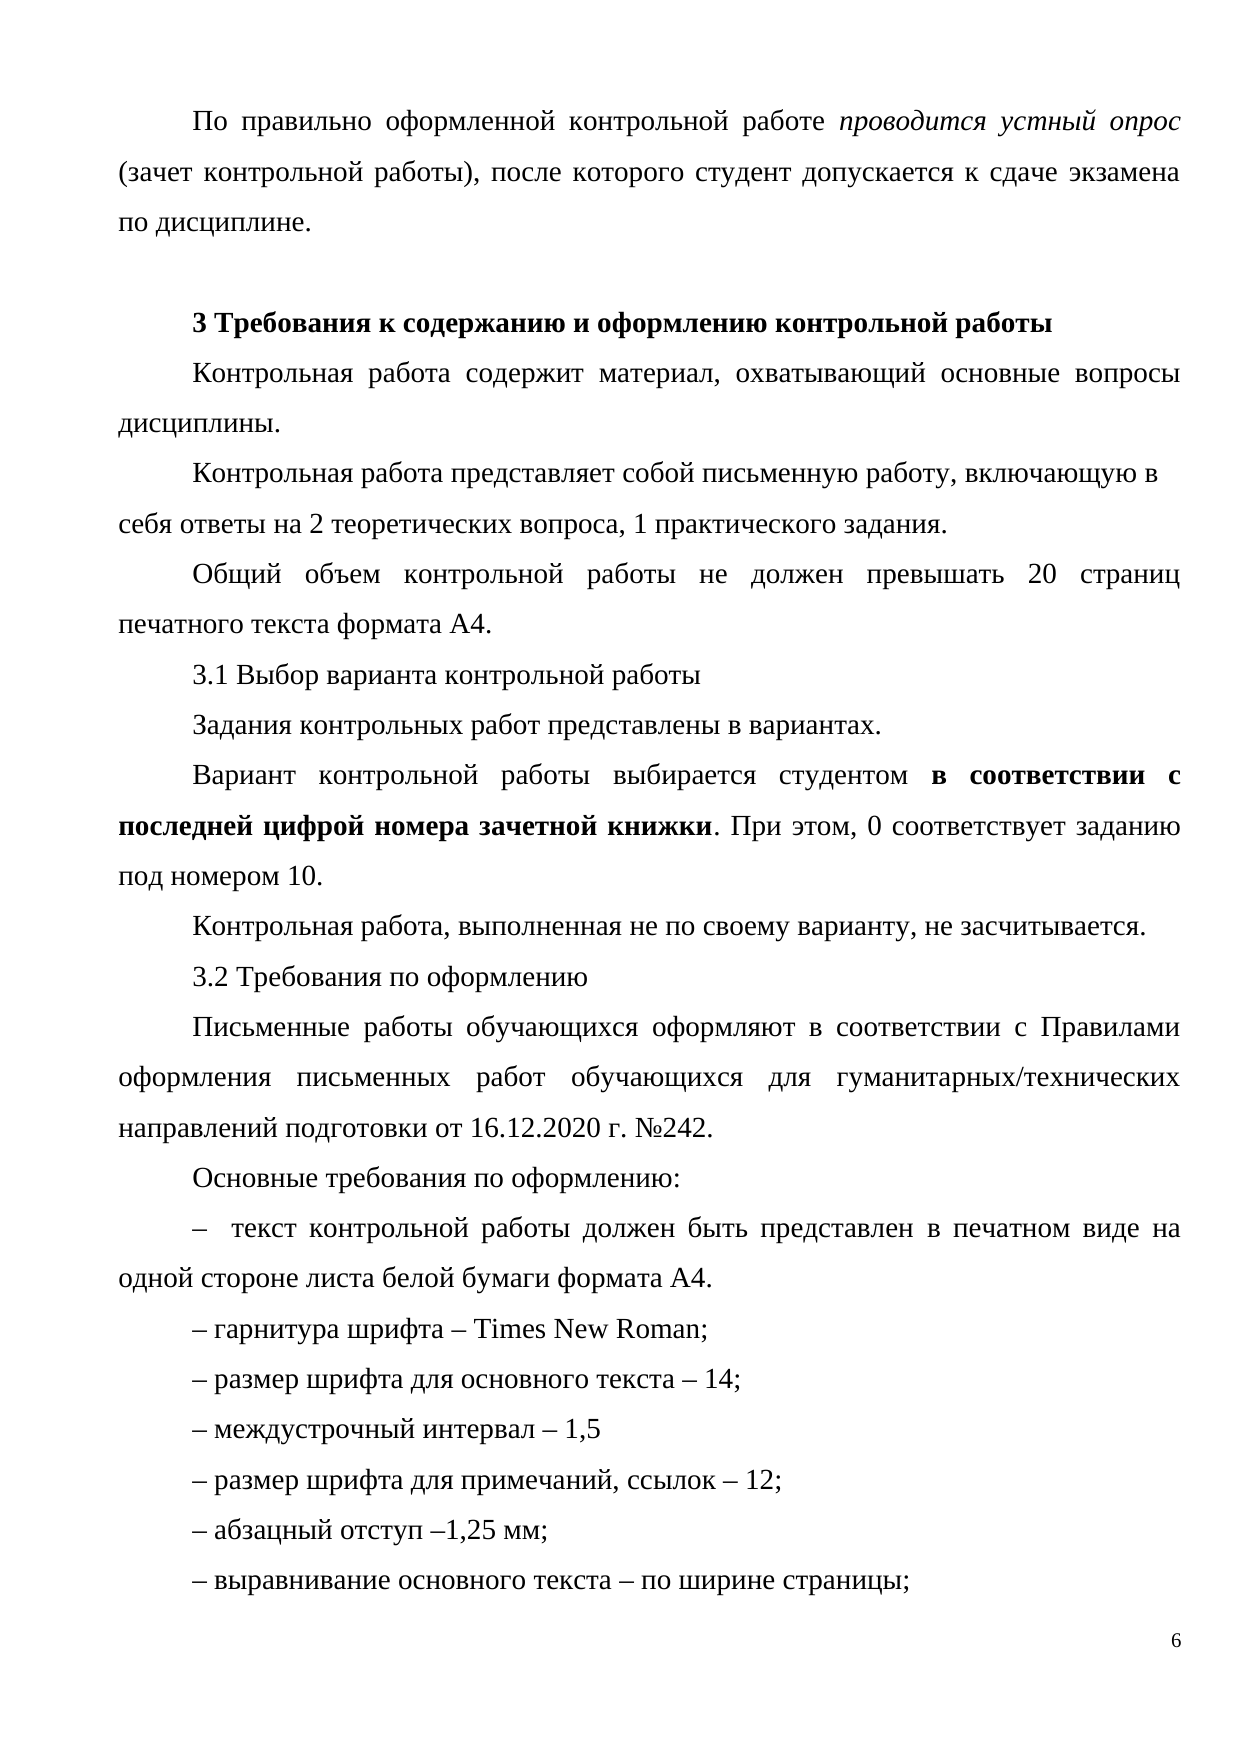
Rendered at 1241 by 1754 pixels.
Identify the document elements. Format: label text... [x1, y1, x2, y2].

text – размер шрифта для основного текста – 14; [118, 1361, 1181, 1395]
text По правильно оформленной контрольной работе проводится устный опрос (зачет контрольной работы), после которого студент допускается к сдаче экзамена по дисциплине. [118, 103, 1181, 238]
text – размер шрифта для примечаний, ссылок – 12; [118, 1462, 1181, 1495]
text 3.1 Выбор варианта контрольной работы [118, 657, 1181, 690]
text – междустрочный интервал – 1,5 [118, 1412, 1181, 1445]
text – абзацный отступ –1,25 мм; [118, 1512, 1181, 1546]
text 3 Требования к содержанию и оформлению контрольной работы [118, 305, 1181, 338]
text Контрольная работа, выполненная не по своему варианту, не засчитывается. [118, 908, 1181, 942]
text – текст контрольной работы должен быть представлен в печатном виде на одной стороне листа белой бумаги формата А4. [118, 1210, 1181, 1294]
text Письменные работы обучающихся оформляют в соответствии с Правилами оформления письменных работ обучающихся для гуманитарных/технических направлений подготовки от 16.12.2020 г. №242. [118, 1009, 1181, 1143]
text – гарнитура шрифта – Times New Roman; [118, 1311, 1181, 1344]
text Основные требования по оформлению: [118, 1160, 1181, 1193]
text Вариант контрольной работы выбирается студентом в соответствии с последней цифрой номера зачетной книжки. При этом, 0 соответствует заданию под номером 10. [118, 757, 1181, 892]
text 3.2 Требования по оформлению [118, 959, 1181, 992]
text Общий объем контрольной работы не должен превышать 20 страниц печатного текста формата А4. [118, 556, 1181, 640]
text Контрольная работа представляет собой письменную работу, включающую в себя ответы на 2 теоретических вопроса, 1 практического задания. [118, 456, 1181, 539]
text – выравнивание основного текста – по ширине страницы; [118, 1562, 1181, 1596]
text Контрольная работа содержит материал, охватывающий основные вопросы дисциплины. [118, 355, 1181, 439]
text Задания контрольных работ представлены в вариантах. [118, 707, 1181, 741]
